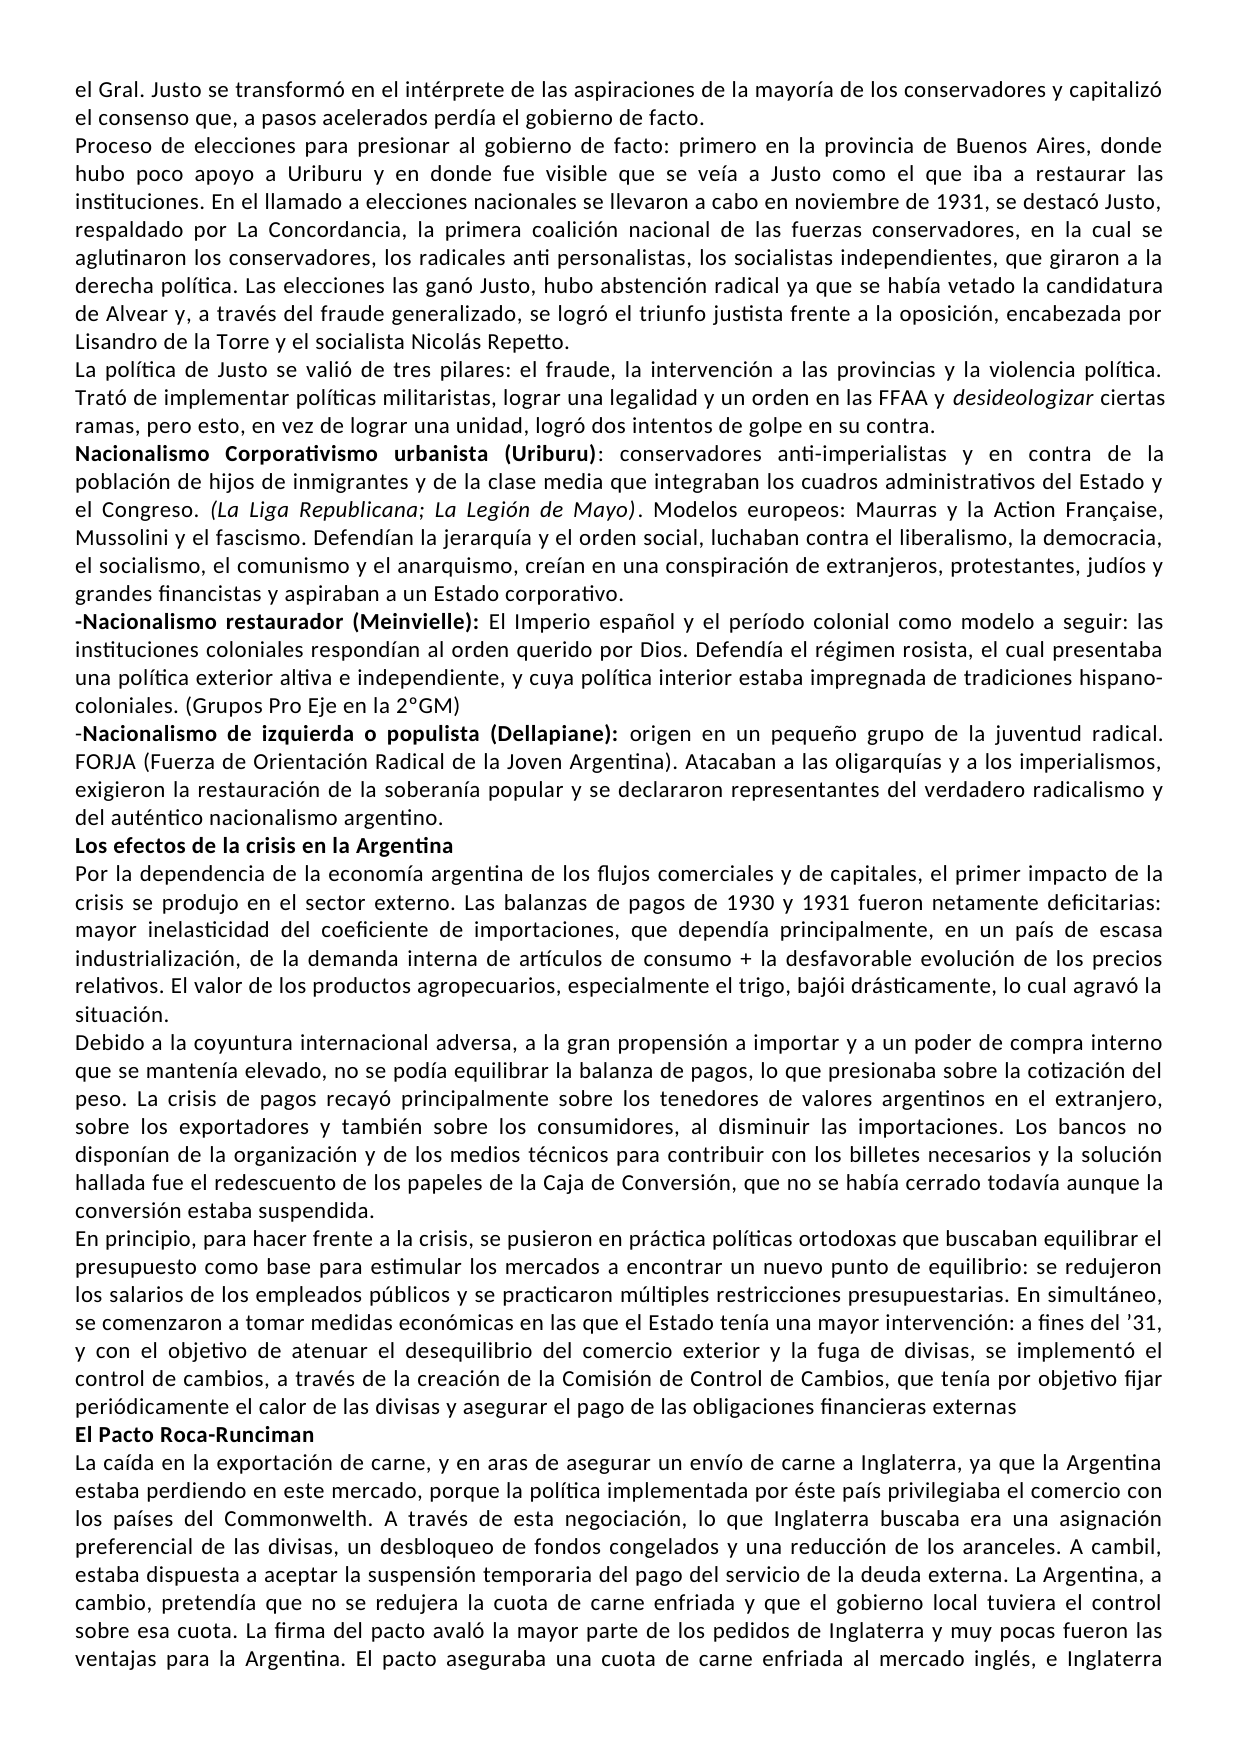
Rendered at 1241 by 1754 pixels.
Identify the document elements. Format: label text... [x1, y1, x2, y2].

text En principio, para hacer frente a la crisis, se pusieron en práctica políticas ortodoxas que buscaban equilibrar el presupuesto como base para estimular los mercados a encontrar un nuevo punto de equilibrio: se redujeron los salarios de los empleados públicos y se practicaron múltiples restricciones presupuestarias. En simultáneo, se comenzaron a tomar medidas económicas en las que el Estado tenía una mayor intervención: a fines del ’31, y con el objetivo de atenuar el desequilibrio del comercio exterior y la fuga de divisas, se implementó el control de cambios, a través de la creación de la Comisión de Control de Cambios, que tenía por objetivo fijar periódicamente el calor de las divisas y asegurar el pago de las obligaciones financieras externas [75, 1224, 1165, 1420]
text Por la dependencia de la economía argentina de los flujos comerciales y de capitales, el primer impacto de la crisis se produjo en el sector externo. Las balanzas de pagos de 1930 y 1931 fueron netamente deficitarias: mayor inelasticidad del coeficiente de importaciones, que dependía principalmente, en un país de escasa industrialización, de la demanda interna de artículos de consumo + la desfavorable evolución de los precios relativos. El valor de los productos agropecuarios, especialmente el trigo, bajói drásticamente, lo cual agravó la situación. [75, 859, 1165, 1028]
text La política de Justo se valió de tres pilares: el fraude, la intervención a las provincias y la violencia política. Trató de implementar políticas militaristas, lograr una legalidad y un orden en las FFAA y desideologizar ciertas ramas, pero esto, en vez de lograr una unidad, logró dos intentos de golpe en su contra. [75, 355, 1165, 439]
text Proceso de elecciones para presionar al gobierno de facto: primero en la provincia de Buenos Aires, donde hubo poco apoyo a Uriburu y en donde fue visible que se veía a Justo como el que iba a restaurar las instituciones. En el llamado a elecciones nacionales se llevaron a cabo en noviembre de 1931, se destacó Justo, respaldado por La Concordancia, la primera coalición nacional de las fuerzas conservadores, en la cual se aglutinaron los conservadores, los radicales anti personalistas, los socialistas independientes, que giraron a la derecha política. Las elecciones las ganó Justo, hubo abstención radical ya que se había vetado la candidatura de Alvear y, a través del fraude generalizado, se logró el triunfo justista frente a la oposición, encabezada por Lisandro de la Torre y el socialista Nicolás Repetto. [75, 131, 1165, 355]
text -Nacionalismo restaurador (Meinvielle): El Imperio español y el período colonial como modelo a seguir: las instituciones coloniales respondían al orden querido por Dios. Defendía el régimen rosista, el cual presentaba una política exterior altiva e independiente, y cuya política interior estaba impregnada de tradiciones hispano-coloniales. (Grupos Pro Eje en la 2ºGM) [75, 607, 1165, 719]
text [75, 75, 1165, 131]
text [75, 1448, 1165, 1672]
text El Pacto Roca-Runciman [75, 1420, 1165, 1448]
text -Nacionalismo de izquierda o populista (Dellapiane): origen en un pequeño grupo de la juventud radical. FORJA (Fuerza de Orientación Radical de la Joven Argentina). Atacaban a las oligarquías y a los imperialismos, exigieron la restauración de la soberanía popular y se declararon representantes del verdadero radicalismo y del auténtico nacionalismo argentino. [75, 719, 1165, 832]
text Debido a la coyuntura internacional adversa, a la gran propensión a importar y a un poder de compra interno que se mantenía elevado, no se podía equilibrar la balanza de pagos, lo que presionaba sobre la cotización del peso. La crisis de pagos recayó principalmente sobre los tenedores de valores argentinos en el extranjero, sobre los exportadores y también sobre los consumidores, al disminuir las importaciones. Los bancos no disponían de la organización y de los medios técnicos para contribuir con los billetes necesarios y la solución hallada fue el redescuento de los papeles de la Caja de Conversión, que no se había cerrado todavía aunque la conversión estaba suspendida. [75, 1028, 1165, 1224]
text Nacionalismo Corporativismo urbanista (Uriburu): conservadores anti-imperialistas y en contra de la población de hijos de inmigrantes y de la clase media que integraban los cuadros administrativos del Estado y el Congreso. (La Liga Republicana; La Legión de Mayo). Modelos europeos: Maurras y la Action Française, Mussolini y el fascismo. Defendían la jerarquía y el orden social, luchaban contra el liberalismo, la democracia, el socialismo, el comunismo y el anarquismo, creían en una conspiración de extranjeros, protestantes, judíos y grandes financistas y aspiraban a un Estado corporativo. [75, 439, 1165, 607]
text Los efectos de la crisis en la Argentina [75, 832, 1165, 859]
